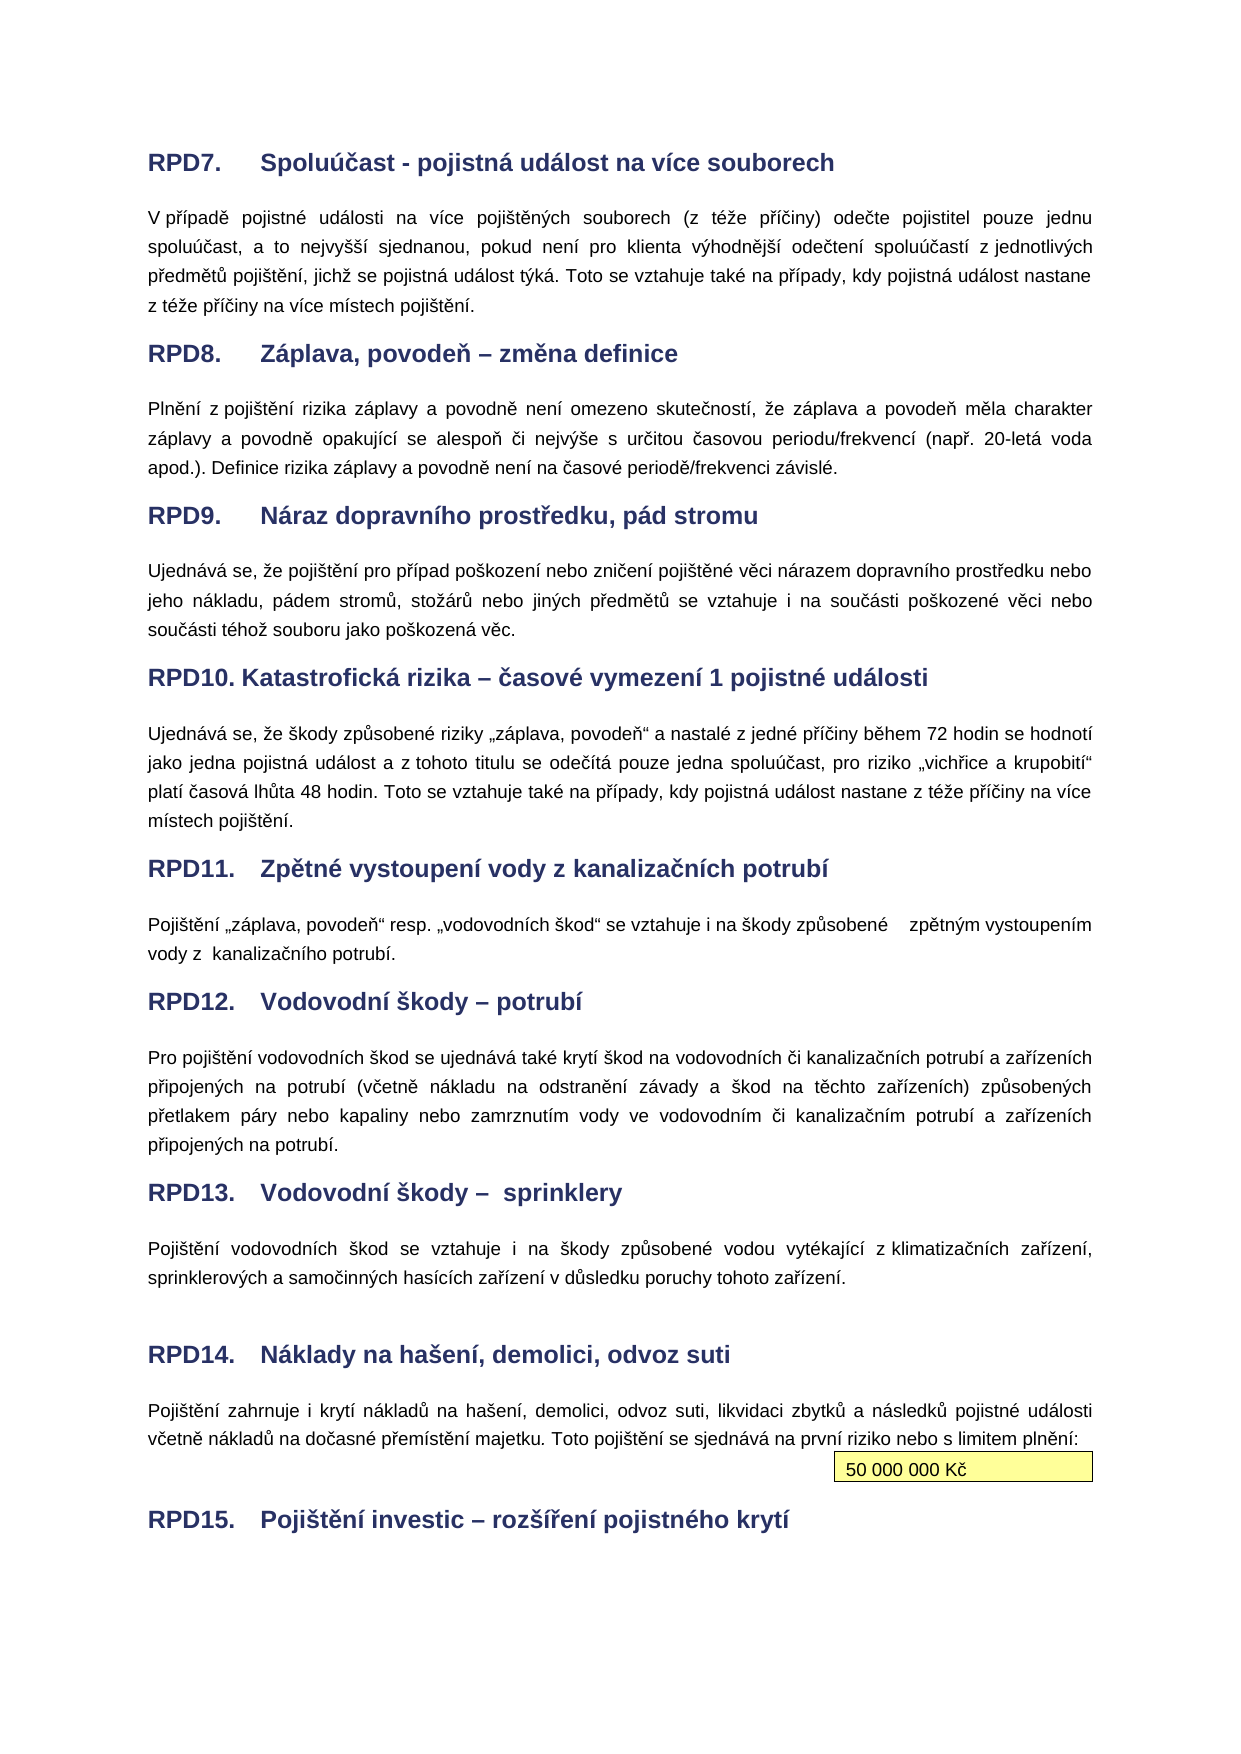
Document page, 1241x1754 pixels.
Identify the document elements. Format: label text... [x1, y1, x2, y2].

text Pro pojištění vodovodních škod se ujednává také krytí škod na vodovodních či kanalizačních potrubí a zařízeních připojených na potrubí (včetně nákladu na odstranění závady a škod na těchto zařízeních) způsobených přetlakem páry nebo kapaliny nebo zamrznutím vody ve vodovodním či kanalizačním potrubí a zařízeních připojených na potrubí. [148, 1039, 1093, 1156]
text Plnění z pojištění rizika záplavy a povodně není omezeno skutečností, že záplava a povodeň měla charakter záplavy a povodně opakující se alespoň či nejvýše s určitou časovou periodu/frekvencí (např. 20-letá voda apod.). Definice rizika záplavy a povodně není na časové periodě/frekvenci závislé. [148, 391, 1093, 478]
subtitle Spoluúčast - pojistná událost na více souborech [148, 148, 1093, 176]
subtitle Vodovodní škody – sprinklery [148, 1178, 1093, 1207]
text Ujednává se, že škody způsobené riziky „záplava, povodeň“ a nastalé z jedné příčiny během 72 hodin se hodnotí jako jedna pojistná událost a z tohoto titulu se odečítá pouze jedna spoluúčast, pro riziko „vichřice a krupobití“ platí časová lhůta 48 hodin. Toto se vztahuje také na případy, kdy pojistná událost nastane z téže příčiny na více místech pojištění. [148, 715, 1093, 831]
subtitle Vodovodní škody – potrubí [148, 987, 1093, 1016]
text Ujednává se, že pojištění pro případ poškození nebo zničení pojištěné věci nárazem dopravního prostředku nebo jeho nákladu, pádem stromů, stožárů nebo jiných předmětů se vztahuje i na součásti poškozené věci nebo součásti téhož souboru jako poškozená věc. [148, 553, 1093, 640]
text Pojištění „záplava, povodeň“ resp. „vodovodních škod“ se vztahuje i na škody způsobené zpětným vystoupením vody z kanalizačního potrubí. [148, 906, 1093, 964]
subtitle Náklady na hašení, demolici, odvoz suti [148, 1341, 1093, 1369]
subtitle Katastrofická rizika – časové vymezení 1 pojistné události [148, 663, 1093, 692]
subtitle Zpětné vystoupení vody z kanalizačních potrubí [148, 854, 1093, 883]
subtitle Pojištění investic – rozšíření pojistného krytí [148, 1505, 1093, 1533]
subtitle Náraz dopravního prostředku, pád stromu [148, 501, 1093, 530]
text V případě pojistné události na více pojištěných souborech (z téže příčiny) odečte pojistitel pouze jednu spoluúčast, a to nejvyšší sjednanou, pokud není pro klienta výhodnější odečtení spoluúčastí z jednotlivých předmětů pojištění, jichž se pojistná událost týká. Toto se vztahuje také na případy, kdy pojistná událost nastane z téže příčiny na více místech pojištění. [148, 199, 1093, 316]
text Pojištění vodovodních škod se vztahuje i na škody způsobené vodou vytékající z klimatizačních zařízení, sprinklerových a samočinných hasících zařízení v důsledku poruchy tohoto zařízení. [148, 1230, 1093, 1288]
text Pojištění zahrnuje i krytí nákladů na hašení, demolici, odvoz suti, likvidaci zbytků a následků pojistné události včetně nákladů na dočasné přemístění majetku. Toto pojištění se sjednává na první riziko nebo s limitem plnění: [148, 1392, 1093, 1451]
subtitle Záplava, povodeň – změna definice [148, 339, 1093, 368]
table_header 50 000 000 Kč [835, 1452, 1092, 1481]
